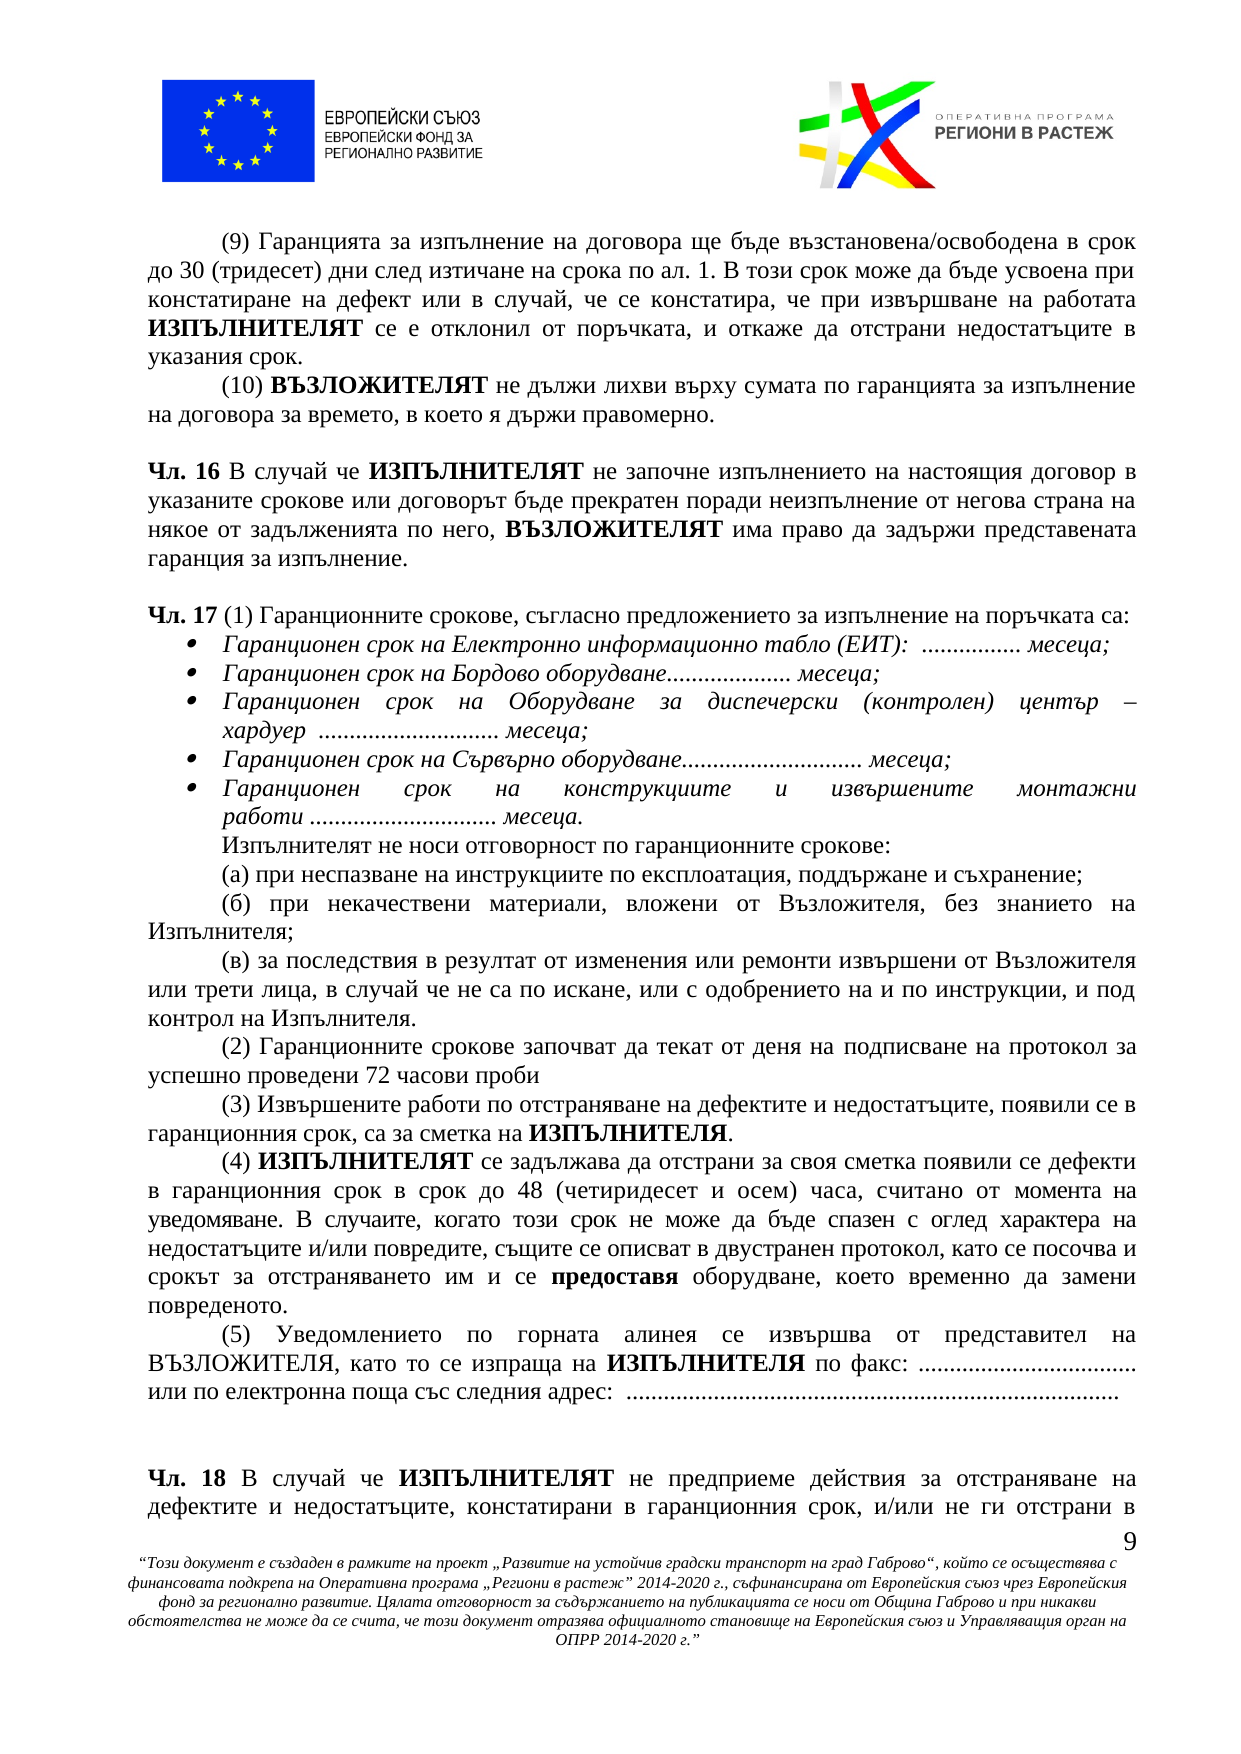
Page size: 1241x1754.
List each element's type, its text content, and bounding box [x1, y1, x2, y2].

text (а) при неспазване на инструкциите по експлоатация, поддържане и съхранение; [148, 859, 1137, 888]
picture [147, 68, 511, 196]
list Гаранционен срок на конструкциите и извършените монтажни работи .............................. месеца. [185, 773, 1137, 830]
text Чл. 16 В случай че ИЗПЪЛНИТЕЛЯТ не започне изпълнението на настоящия договор в указаните срокове или договорът бъде прекратен поради неизпълнение от негова страна на някое от задълженията по него, ВЪЗЛОЖИТЕЛЯТ има право да задържи представената гаранция за изпълнение. [148, 456, 1137, 571]
picture [782, 72, 1137, 196]
list Гаранционен срок на Оборудване за диспечерски (контролен) център – хардуер ............................. месеца; [185, 686, 1137, 744]
text (2) Гаранционните срокове започват да текат от деня на подписване на протокол за успешно проведени 72 часови проби [148, 1031, 1137, 1089]
list Гаранционен срок на Електронно информационно табло (ЕИТ): ................ месеца; [185, 629, 1137, 658]
text (3) Извършените работи по отстраняване на дефектите и недостатъците, появили се в гаранционния срок, са за сметка на ИЗПЪЛНИТЕЛЯ. [148, 1089, 1137, 1146]
text (10) ВЪЗЛОЖИТЕЛЯТ не дължи лихви върху сумата по гаранцията за изпълнение на договора за времето, в което я държи правомерно. [148, 370, 1137, 428]
text Чл. 17 (1) Гаранционните срокове, съгласно предложението за изпълнение на поръчката са: [148, 600, 1137, 629]
text (4) ИЗПЪЛНИТЕЛЯТ се задължава да отстрани за своя сметка появили се дефекти в гаранционния срок в срок до 48 (четиридесет и осем) часа, считано от момента на уведомяване. В случаите, когато този срок не може да бъде спазен с оглед характера на недостатъците и/или повредите, същите се описват в двустранен протокол, като се посочва и срокът за отстраняването им и се предоставя оборудване, което временно да замени повреденото. [148, 1146, 1137, 1319]
text (б) при некачествени материали, вложени от Възложителя, без знанието на Изпълнителя; [148, 888, 1137, 945]
list Гаранционен срок на Бордово оборудване.................... месеца; [185, 658, 1137, 686]
text (9) Гаранцията за изпълнение на договора ще бъде възстановена/освободена в срок до 30 (тридесет) дни след изтичане на срока по ал. 1. В този срок може да бъде усвоена при констатиране на дефект или в случай, че се констатира, че при извършване на работата ИЗПЪЛНИТЕЛЯТ се е отклонил от поръчката, и откаже да отстрани недостатъците в указания срок. [148, 226, 1137, 370]
list Гаранционен срок на Сървърно оборудване............................. месеца; [185, 744, 1137, 773]
text (5) Уведомлението по горната алинея се извършва от представител на ВЪЗЛОЖИТЕЛЯ, като то се изпраща на ИЗПЪЛНИТЕЛЯ по факс: ................................... или по електронна поща със следния адрес: ............................................................................... [148, 1319, 1137, 1405]
text (в) за последствия в резултат от изменения или ремонти извършени от Възложителя или трети лица, в случай че не са по искане, или с одобрението на и по инструкции, и под контрол на Изпълнителя. [148, 945, 1137, 1031]
text Изпълнителят не носи отговорност по гаранционните срокове: [148, 830, 1137, 859]
